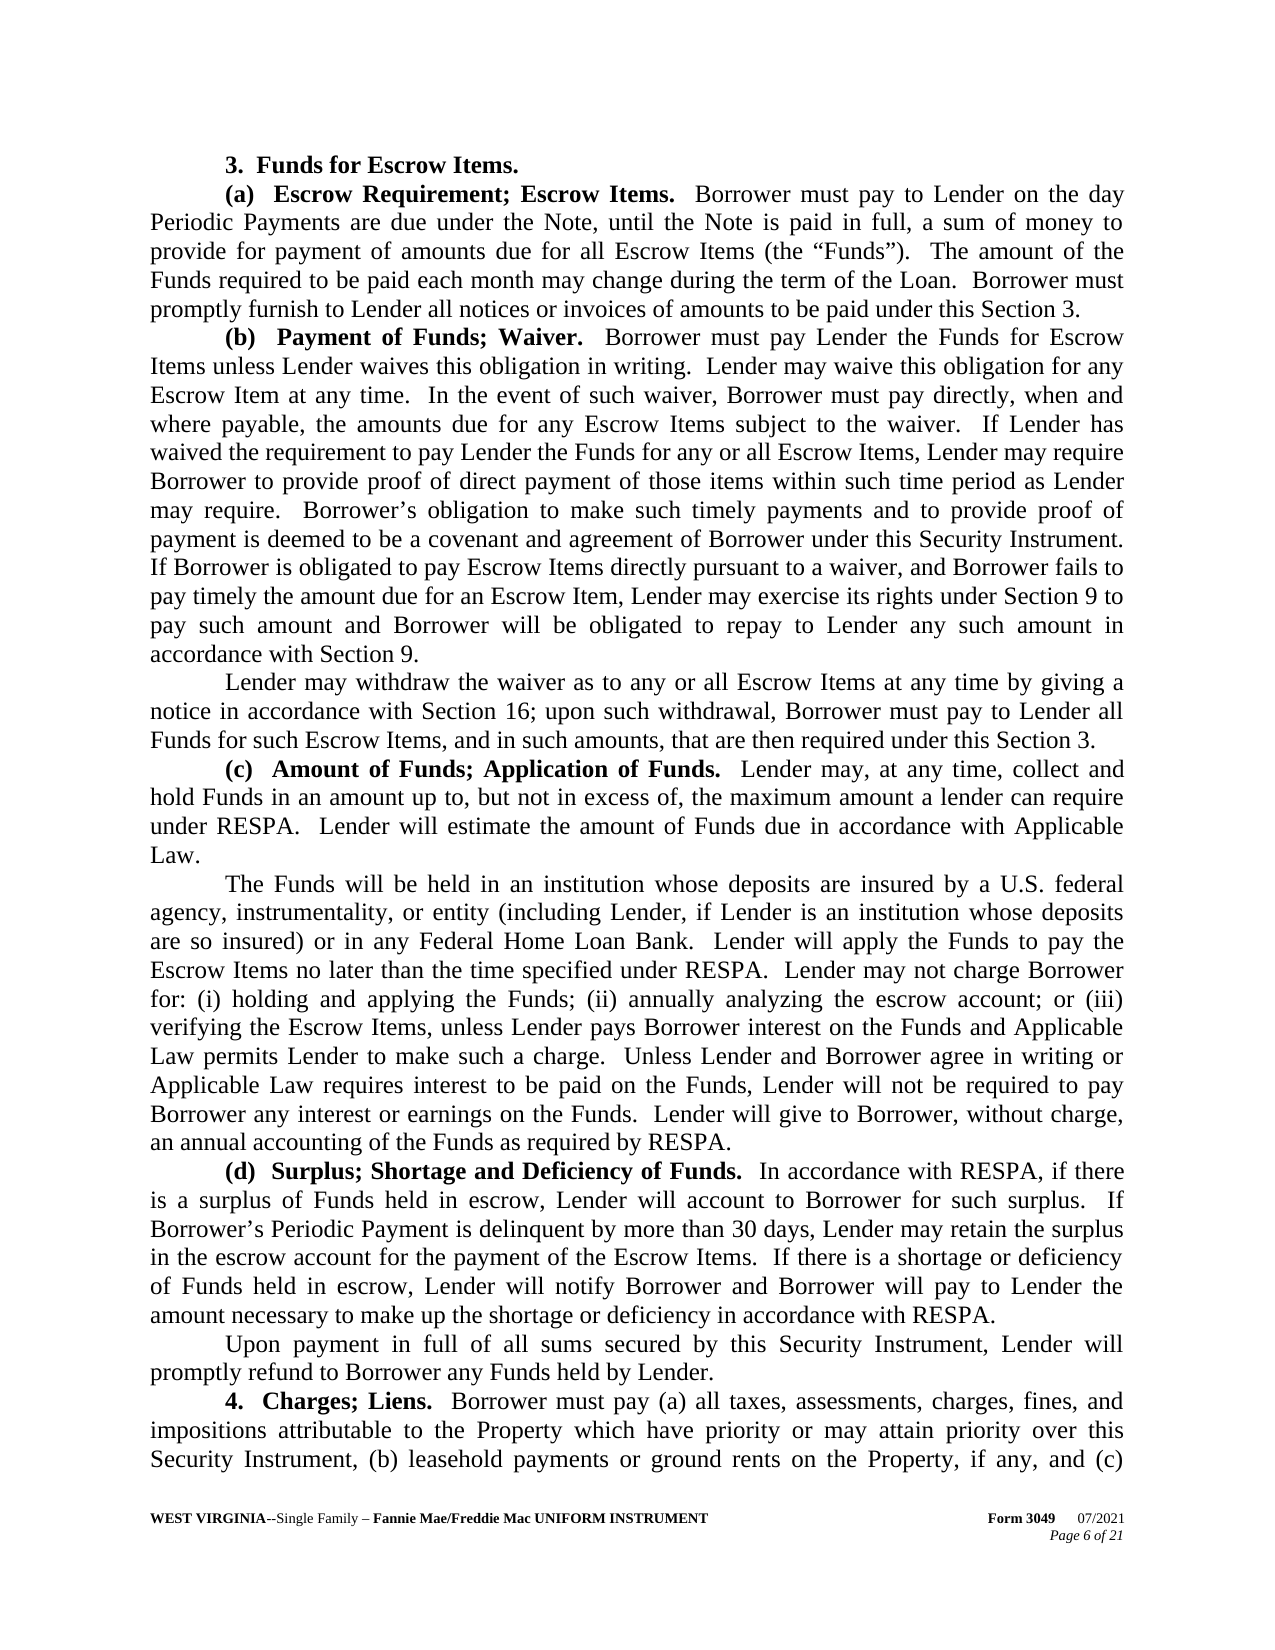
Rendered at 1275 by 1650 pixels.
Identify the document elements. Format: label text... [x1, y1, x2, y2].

list 3. Funds for Escrow Items. [150, 150, 1125, 179]
text (c) Amount of Funds; Application of Funds. Lender may, at any time, collect and hold Funds in an amount up to, but not in excess of, the maximum amount a lender can require under RESPA. Lender will estimate the amount of Funds due in accordance with Applicable Law. [150, 754, 1125, 869]
list (a) Escrow Requirement; Escrow Items. Borrower must pay to Lender on the day Periodic Payments are due under the Note, until the Note is paid in full, a sum of money to provide for payment of amounts due for all Escrow Items (the “Funds”). The amount of the Funds required to be paid each month may change during the term of the Loan. Borrower must promptly furnish to Lender all notices or invoices of amounts to be paid under this Section 3. [150, 179, 1125, 322]
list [150, 1386, 1125, 1472]
text (d) Surplus; Shortage and Deficiency of Funds. In accordance with RESPA, if there is a surplus of Funds held in escrow, Lender will account to Borrower for such surplus. If Borrower’s Periodic Payment is delinquent by more than 30 days, Lender may retain the surplus in the escrow account for the payment of the Escrow Items. If there is a shortage or deficiency of Funds held in escrow, Lender will notify Borrower and Borrower will pay to Lender the amount necessary to make up the shortage or deficiency in accordance with RESPA. [150, 1156, 1125, 1329]
text Upon payment in full of all sums secured by this Security Instrument, Lender will promptly refund to Borrower any Funds held by Lender. [150, 1329, 1125, 1386]
text The Funds will be held in an institution whose deposits are insured by a U.S. federal agency, instrumentality, or entity (including Lender, if Lender is an institution whose deposits are so insured) or in any Federal Home Loan Bank. Lender will apply the Funds to pay the Escrow Items no later than the time specified under RESPA. Lender may not charge Borrower for: (i) holding and applying the Funds; (ii) annually analyzing the escrow account; or (iii) verifying the Escrow Items, unless Lender pays Borrower interest on the Funds and Applicable Law permits Lender to make such a charge. Unless Lender and Borrower agree in writing or Applicable Law requires interest to be paid on the Funds, Lender will not be required to pay Borrower any interest or earnings on the Funds. Lender will give to Borrower, without charge, an annual accounting of the Funds as required by RESPA. [150, 869, 1125, 1156]
list (b) Payment of Funds; Waiver. Borrower must pay Lender the Funds for Escrow Items unless Lender waives this obligation in writing. Lender may waive this obligation for any Escrow Item at any time. In the event of such waiver, Borrower must pay directly, when and where payable, the amounts due for any Escrow Items subject to the waiver. If Lender has waived the requirement to pay Lender the Funds for any or all Escrow Items, Lender may require Borrower to provide proof of direct payment of those items within such time period as Lender may require. Borrower’s obligation to make such timely payments and to provide proof of payment is deemed to be a covenant and agreement of Borrower under this Security Instrument. If Borrower is obligated to pay Escrow Items directly pursuant to a waiver, and Borrower fails to pay timely the amount due for an Escrow Item, Lender may exercise its rights under Section 9 to pay such amount and Borrower will be obligated to repay to Lender any such amount in accordance with Section 9. [150, 322, 1125, 667]
list Lender may withdraw the waiver as to any or all Escrow Items at any time by giving a notice in accordance with Section 16; upon such withdrawal, Borrower must pay to Lender all Funds for such Escrow Items, and in such amounts, that are then required under this Section 3. [150, 667, 1125, 754]
